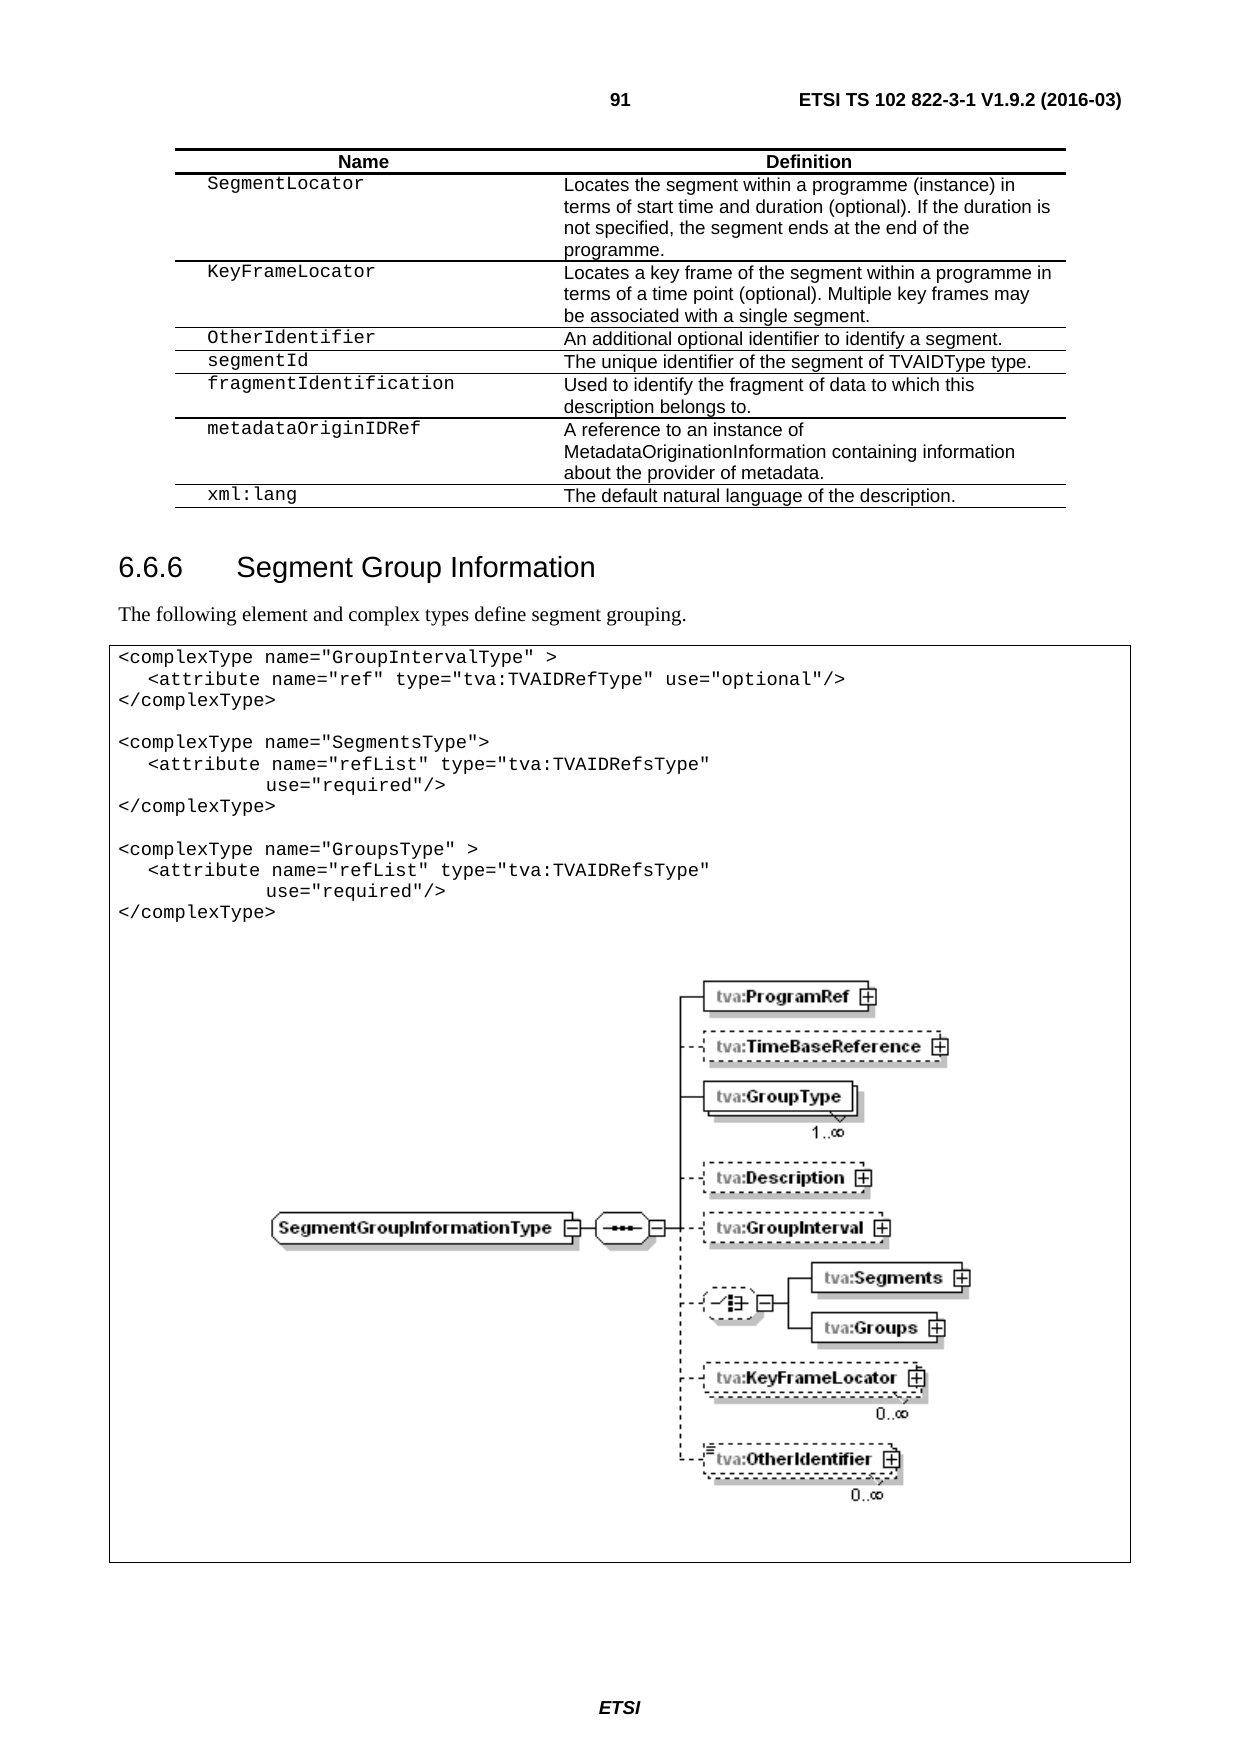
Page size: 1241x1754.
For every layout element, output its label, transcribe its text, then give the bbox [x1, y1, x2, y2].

text use="required"/> [118, 882, 1122, 903]
text <complexType name="SegmentsType"> [118, 733, 1122, 754]
text </complexType> [118, 797, 1122, 818]
text The following element and complex types define segment grouping. [118, 602, 1122, 626]
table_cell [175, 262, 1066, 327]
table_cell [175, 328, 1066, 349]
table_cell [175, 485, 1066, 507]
picture [256, 973, 984, 1520]
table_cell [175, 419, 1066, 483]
text <attribute name="refList" type="tva:TVAIDRefsType" [118, 754, 1122, 776]
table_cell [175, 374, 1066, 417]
text <complexType name="GroupIntervalType" > [110, 646, 1130, 669]
text use="required"/> [118, 776, 1122, 797]
text <attribute name="ref" type="tva:TVAIDRefType" use="optional"/> [118, 669, 1122, 691]
text </complexType> [118, 691, 1122, 712]
subtitle 6.6.6 Segment Group Information [118, 550, 1122, 583]
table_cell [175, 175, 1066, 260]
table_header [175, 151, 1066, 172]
text <attribute name="refList" type="tva:TVAIDRefsType" [118, 861, 1122, 882]
text </complexType> [118, 903, 1122, 924]
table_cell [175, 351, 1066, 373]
text <complexType name="GroupsType" > [118, 839, 1122, 861]
